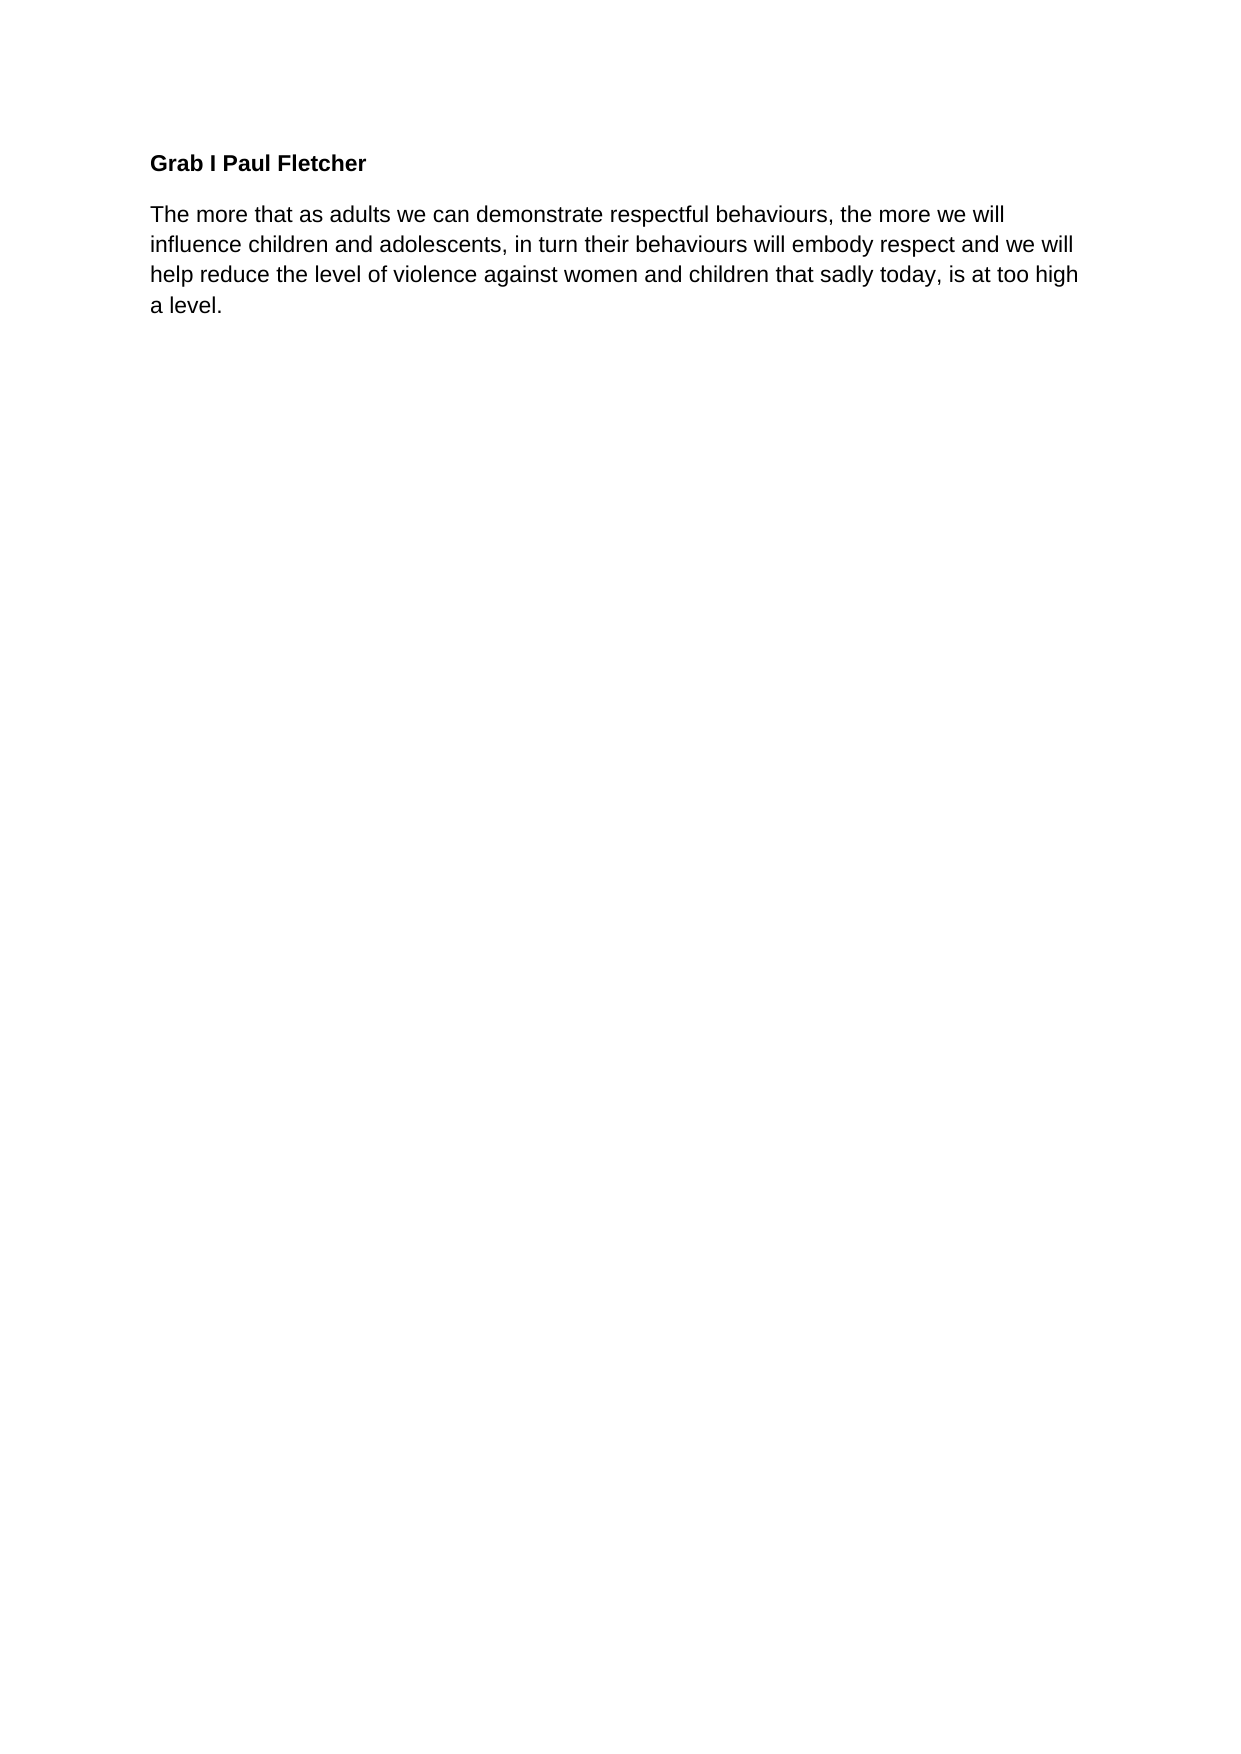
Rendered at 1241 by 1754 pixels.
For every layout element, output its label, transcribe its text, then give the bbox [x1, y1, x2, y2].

text Grab I Paul Fletcher [150, 150, 1090, 176]
text The more that as adults we can demonstrate respectful behaviours, the more we will influence children and adolescents, in turn their behaviours will embody respect and we will help reduce the level of violence against women and children that sadly today, is at too high a level. [150, 201, 1090, 318]
